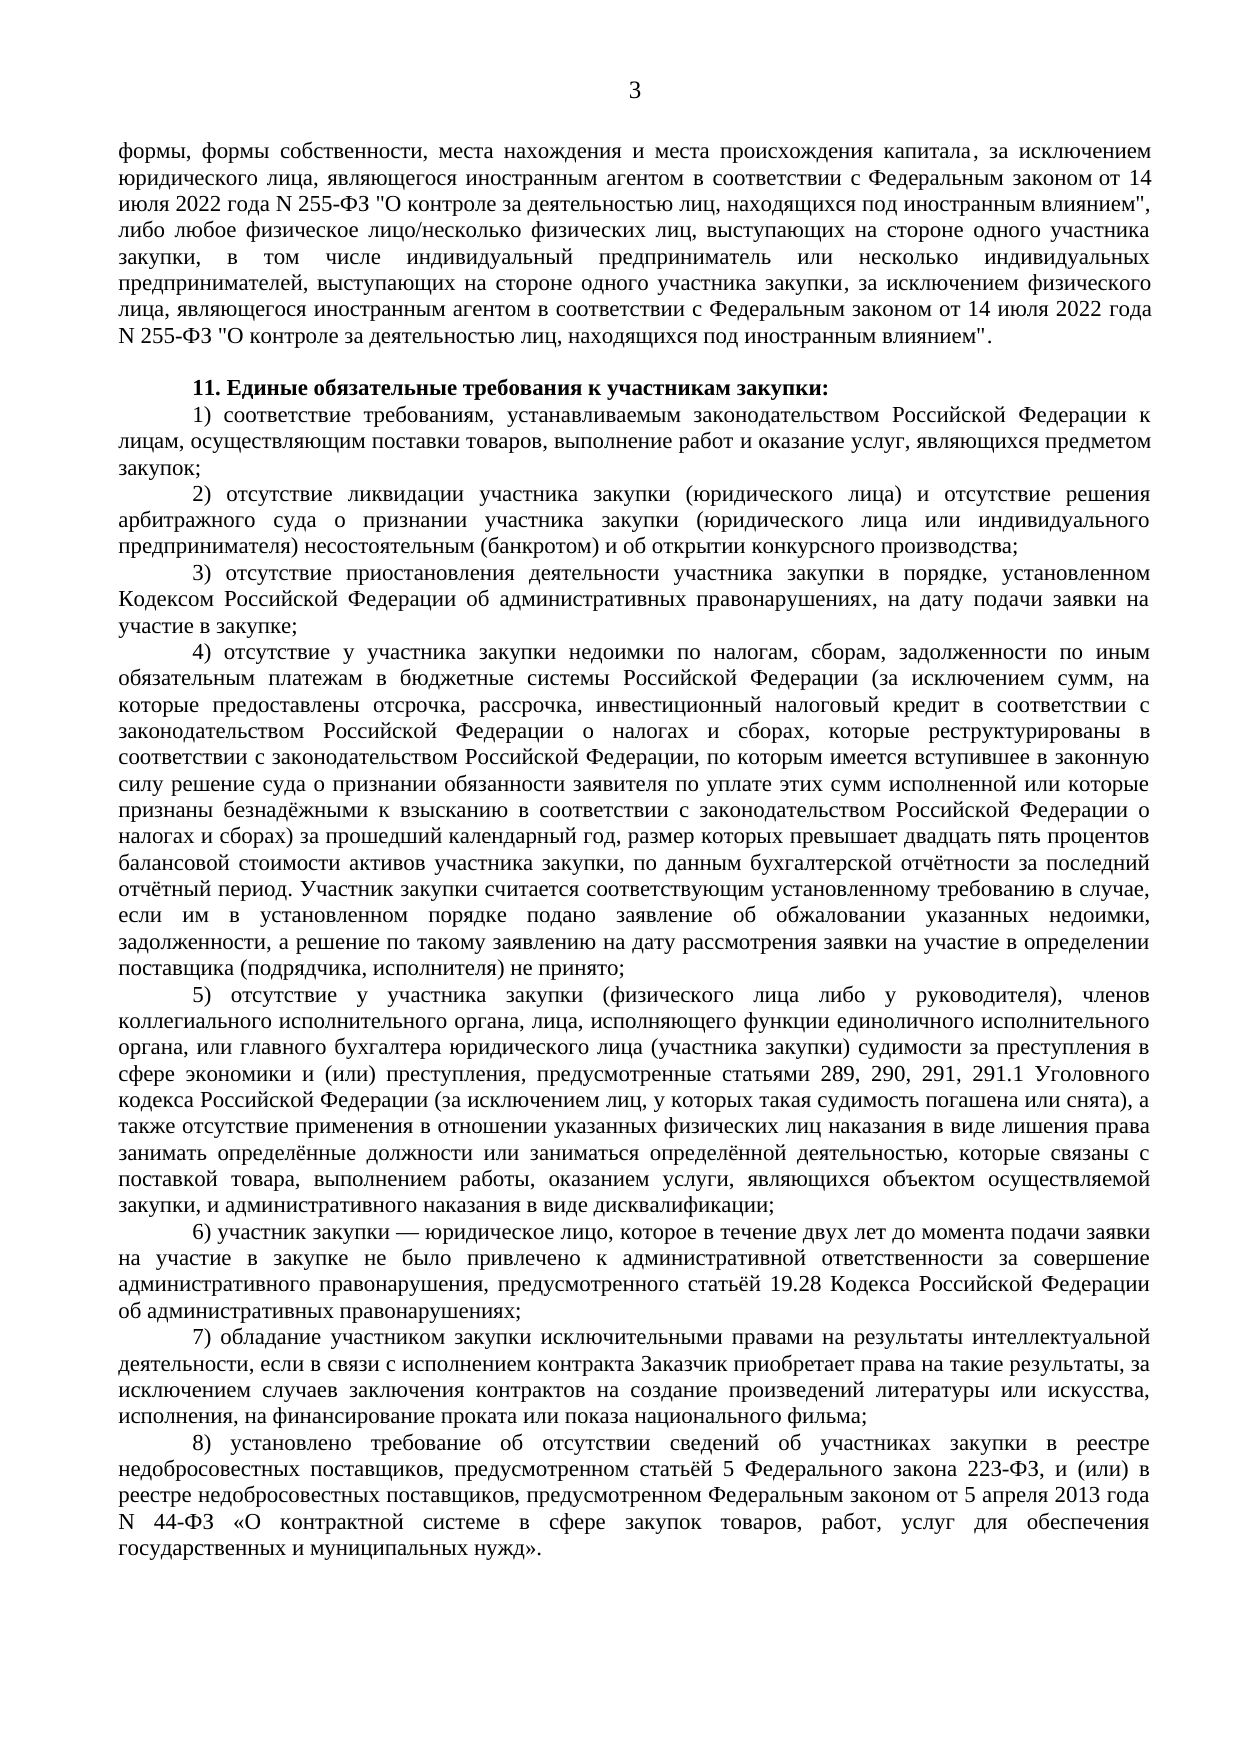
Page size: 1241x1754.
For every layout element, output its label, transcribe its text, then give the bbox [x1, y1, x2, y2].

text 3) отсутствие приостановления деятельности участника закупки в порядке, установленном Кодексом Российской Федерации об административных правонарушениях, на дату подачи заявки на участие в закупке; [118, 559, 1152, 638]
text 11. Единые обязательные требования к участникам закупки: [118, 374, 1152, 401]
text 2) отсутствие ликвидации участника закупки (юридического лица) и отсутствие решения арбитражного суда о признании участника закупки (юридического лица или индивидуального предпринимателя) несостоятельным (банкротом) и об открытии конкурсного производства; [118, 480, 1152, 559]
text 8) установлено требование об отсутствии сведений об участниках закупки в реестре недобросовестных поставщиков, предусмотренном статьёй 5 Федерального закона 223-ФЗ, и (или) в реестре недобросовестных поставщиков, предусмотренном Федеральным законом от 5 апреля 2013 года N 44-ФЗ «О контрактной системе в сфере закупок товаров, работ, услуг для обеспечения государственных и муниципальных нужд». [118, 1429, 1152, 1560]
text 5) отсутствие у участника закупки (физического лица либо у руководителя), членов коллегиального исполнительного органа, лица, исполняющего функции единоличного исполнительного органа, или главного бухгалтера юридического лица (участника закупки) судимости за преступления в сфере экономики и (или) преступления, предусмотренные статьями 289, 290, 291, 291.1 Уголовного кодекса Российской Федерации (за исключением лиц, у которых такая судимость погашена или снята), а также отсутствие применения в отношении указанных физических лиц наказания в виде лишения права занимать определённые должности или заниматься определённой деятельностью, которые связаны с поставкой товара, выполнением работы, оказанием услуги, являющихся объектом осуществляемой закупки, и административного наказания в виде дисквалификации; [118, 981, 1152, 1218]
text 1) соответствие требованиям, устанавливаемым законодательством Российской Федерации к лицам, осуществляющим поставки товаров, выполнение работ и оказание услуг, являющихся предметом закупок; [118, 401, 1152, 480]
text 7) обладание участником закупки исключительными правами на результаты интеллектуальной деятельности, если в связи с исполнением контракта Заказчик приобретает права на такие результаты, за исключением случаев заключения контрактов на создание произведений литературы или искусства, исполнения, на финансирование проката или показа национального фильма; [118, 1323, 1152, 1429]
text 4) отсутствие у участника закупки недоимки по налогам, сборам, задолженности по иным обязательным платежам в бюджетные системы Российской Федерации (за исключением сумм, на которые предоставлены отсрочка, рассрочка, инвестиционный налоговый кредит в соответствии с законодательством Российской Федерации о налогах и сборах, которые реструктурированы в соответствии с законодательством Российской Федерации, по которым имеется вступившее в законную силу решение суда о признании обязанности заявителя по уплате этих сумм исполненной или которые признаны безнадёжными к взысканию в соответствии с законодательством Российской Федерации о налогах и сборах) за прошедший календарный год, размер которых превышает двадцать пять процентов балансовой стоимости активов участника закупки, по данным бухгалтерской отчётности за последний отчётный период. Участник закупки считается соответствующим установленному требованию в случае, если им в установленном порядке подано заявление об обжаловании указанных недоимки, задолженности, а решение по такому заявлению на дату рассмотрения заявки на участие в определении поставщика (подрядчика, исполнителя) не принято; [118, 638, 1152, 981]
text 6) участник закупки — юридическое лицо, которое в течение двух лет до момента подачи заявки на участие в закупке не было привлечено к административной ответственности за совершение административного правонарушения, предусмотренного статьёй 19.28 Кодекса Российской Федерации об административных правонарушениях; [118, 1218, 1152, 1323]
